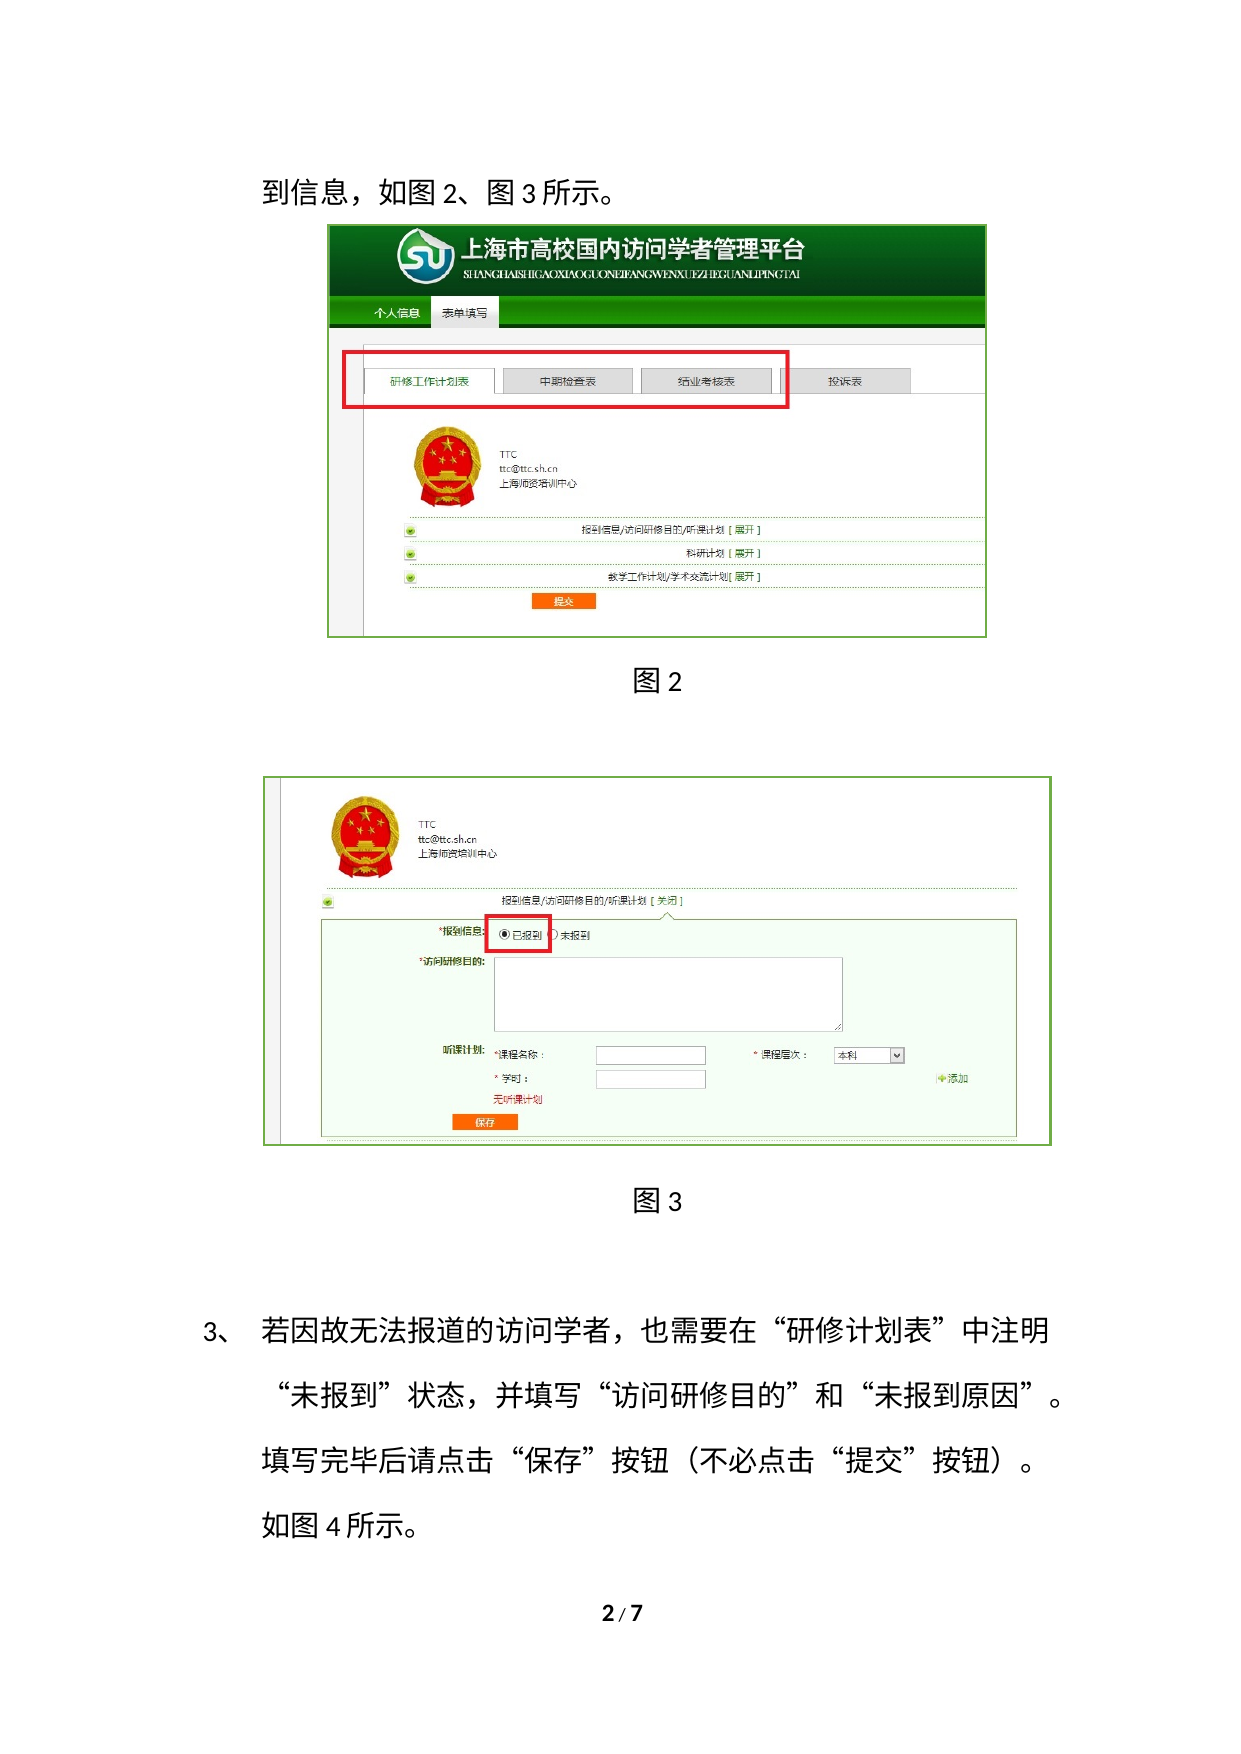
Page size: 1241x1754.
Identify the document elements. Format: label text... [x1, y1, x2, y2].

list 图2 [261, 646, 1053, 711]
list 图3 [261, 1166, 1053, 1231]
list 若因故无法报道的访问学者，也需要在“研修计划表”中注明“未报到”状态，并填写“访问研修目的”和“未报到原因”。填写完毕后请点击“保存”按钮（不必点击“提交”按钮）。如图4所示。 [202, 1296, 1053, 1556]
picture [265, 778, 1049, 1144]
picture [329, 226, 985, 636]
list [202, 158, 1053, 223]
